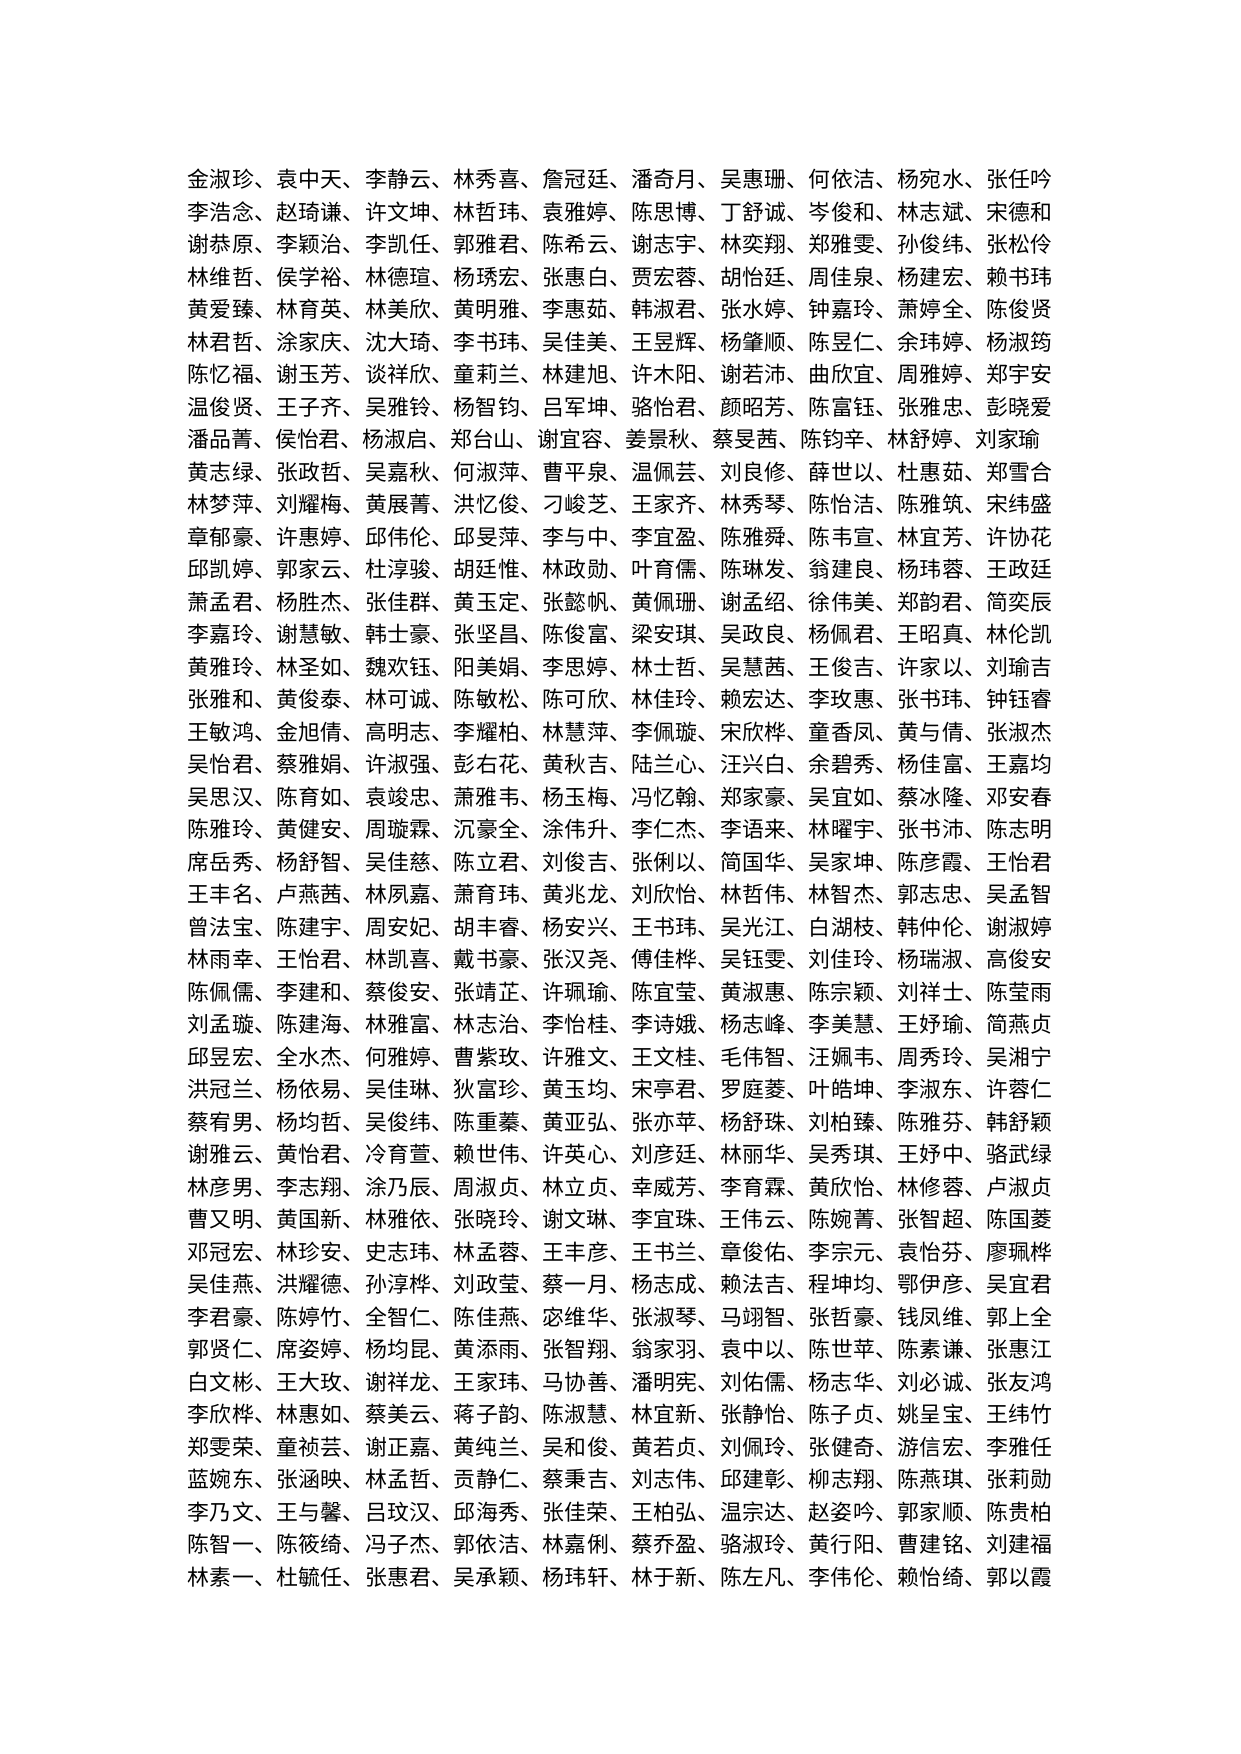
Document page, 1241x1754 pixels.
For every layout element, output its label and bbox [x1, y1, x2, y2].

text [187, 454, 1053, 1592]
text [187, 162, 1053, 454]
